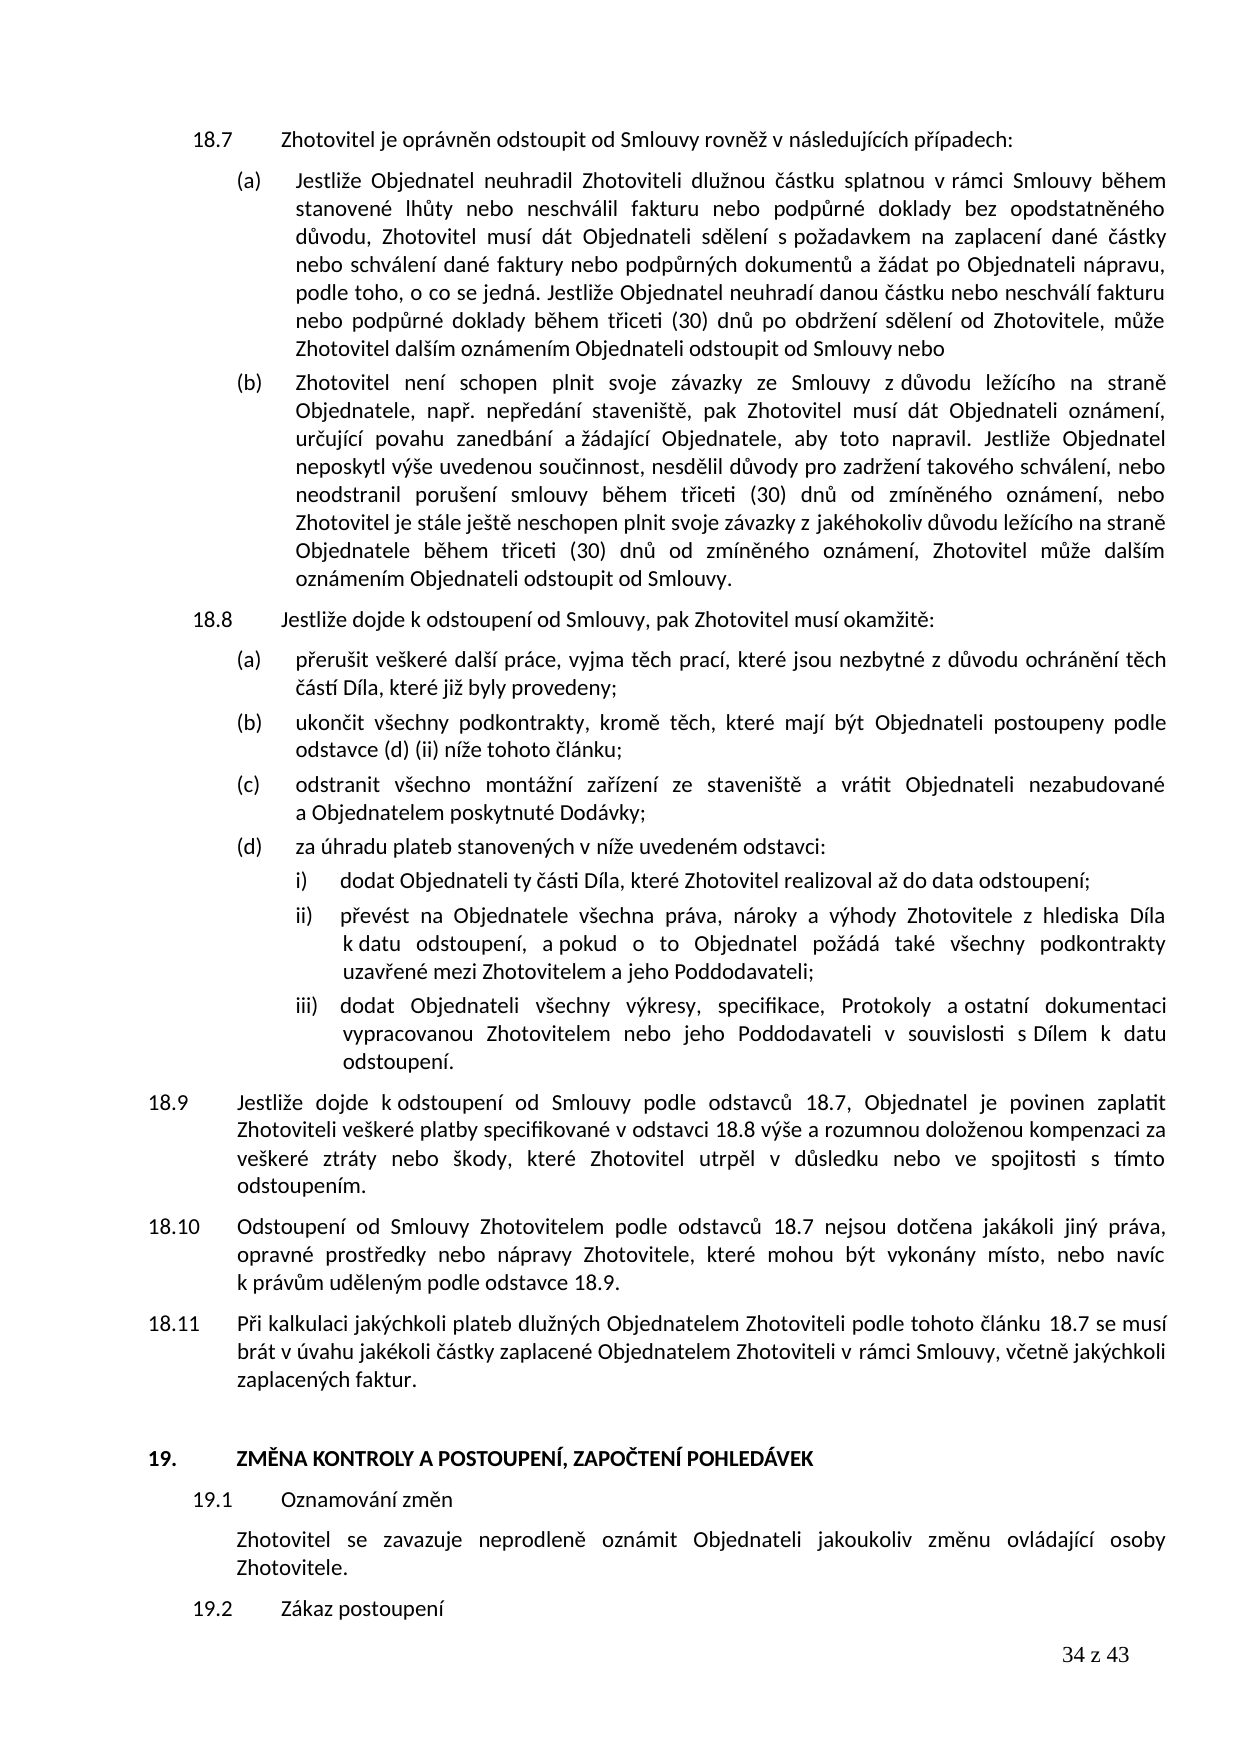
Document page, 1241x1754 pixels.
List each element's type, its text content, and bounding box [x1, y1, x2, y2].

subtitle Zhotovitel je oprávněn odstoupit od Smlouvy rovněž v následujících případech: [192, 125, 1167, 153]
subtitle Při kalkulaci jakýchkoli plateb dlužných Objednatelem Zhotoviteli podle tohoto článku 18.7 se musí brát v úvahu jakékoli částky zaplacené Objednatelem Zhotoviteli v rámci Smlouvy, včetně jakýchkoli zaplacených faktur. [148, 1309, 1167, 1393]
list dodat Objednateli všechny výkresy, specifikace, Protokoly a ostatní dokumentaci vypracovanou Zhotovitelem nebo jeho Poddodavateli v souvislosti s Dílem k datu odstoupení. [295, 991, 1167, 1075]
subtitle Oznamování změn [192, 1485, 1167, 1513]
text Zhotovitel se zavazuje neprodleně oznámit Objednateli jakoukoliv změnu ovládající osoby Zhotovitele. [236, 1525, 1167, 1581]
subtitle Jestliže dojde k odstoupení od Smlouvy podle odstavců 18.7, Objednatel je povinen zaplatit Zhotoviteli veškeré platby specifikované v odstavci 18.8 výše a rozumnou doloženou kompenzaci za veškeré ztráty nebo škody, které Zhotovitel utrpěl v důsledku nebo ve spojitosti s tímto odstoupením. [148, 1088, 1167, 1200]
list ukončit všechny podkontrakty, kromě těch, které mají být Objednateli postoupeny podle odstavce (d) (ii) níže tohoto článku; [236, 708, 1167, 764]
list Zhotovitel není schopen plnit svoje závazky ze Smlouvy z důvodu ležícího na straně Objednatele, např. nepředání staveniště, pak Zhotovitel musí dát Objednateli oznámení, určující povahu zanedbání a žádající Objednatele, aby toto napravil. Jestliže Objednatel neposkytl výše uvedenou součinnost, nesdělil důvody pro zadržení takového schválení, nebo neodstranil porušení smlouvy během třiceti (30) dnů od zmíněného oznámení, nebo Zhotovitel je stále ještě neschopen plnit svoje závazky z jakéhokoliv důvodu ležícího na straně Objednatele během třiceti (30) dnů od zmíněného oznámení, Zhotovitel může dalším oznámením Objednateli odstoupit od Smlouvy. [236, 368, 1167, 592]
list dodat Objednateli ty části Díla, které Zhotovitel realizoval až do data odstoupení; [295, 866, 1167, 894]
list odstranit všechno montážní zařízení ze staveniště a vrátit Objednateli nezabudované a Objednatelem poskytnuté Dodávky; [236, 770, 1167, 826]
subtitle Odstoupení od Smlouvy Zhotovitelem podle odstavců 18.7 nejsou dotčena jakákoli jiný práva, opravné prostředky nebo nápravy Zhotovitele, které mohou být vykonány místo, nebo navíc k právům uděleným podle odstavce 18.9. [148, 1212, 1167, 1296]
list přerušit veškeré další práce, vyjma těch prací, které jsou nezbytné z důvodu ochránění těch částí Díla, které již byly provedeny; [236, 645, 1167, 701]
list za úhradu plateb stanovených v níže uvedeném odstavci: [236, 832, 1167, 860]
list Jestliže Objednatel neuhradil Zhotoviteli dlužnou částku splatnou v rámci Smlouvy během stanovené lhůty nebo neschválil fakturu nebo podpůrné doklady bez opodstatněného důvodu, Zhotovitel musí dát Objednateli sdělení s požadavkem na zaplacení dané částky nebo schválení dané faktury nebo podpůrných dokumentů a žádat po Objednateli nápravu, podle toho, o co se jedná. Jestliže Objednatel neuhradí danou částku nebo neschválí fakturu nebo podpůrné doklady během třiceti (30) dnů po obdržení sdělení od Zhotovitele, může Zhotovitel dalším oznámením Objednateli odstoupit od Smlouvy nebo [236, 166, 1167, 362]
list převést na Objednatele všechna práva, nároky a výhody Zhotovitele z hlediska Díla k datu odstoupení, a pokud o to Objednatel požádá také všechny podkontrakty uzavřené mezi Zhotovitelem a jeho Poddodavateli; [295, 901, 1167, 985]
subtitle ZMĚNA KONTROLY A POSTOUPENÍ, započtení pohledávek [148, 1444, 1167, 1472]
subtitle Zákaz postoupení [192, 1594, 1167, 1622]
subtitle Jestliže dojde k odstoupení od Smlouvy, pak Zhotovitel musí okamžitě: [192, 605, 1167, 633]
